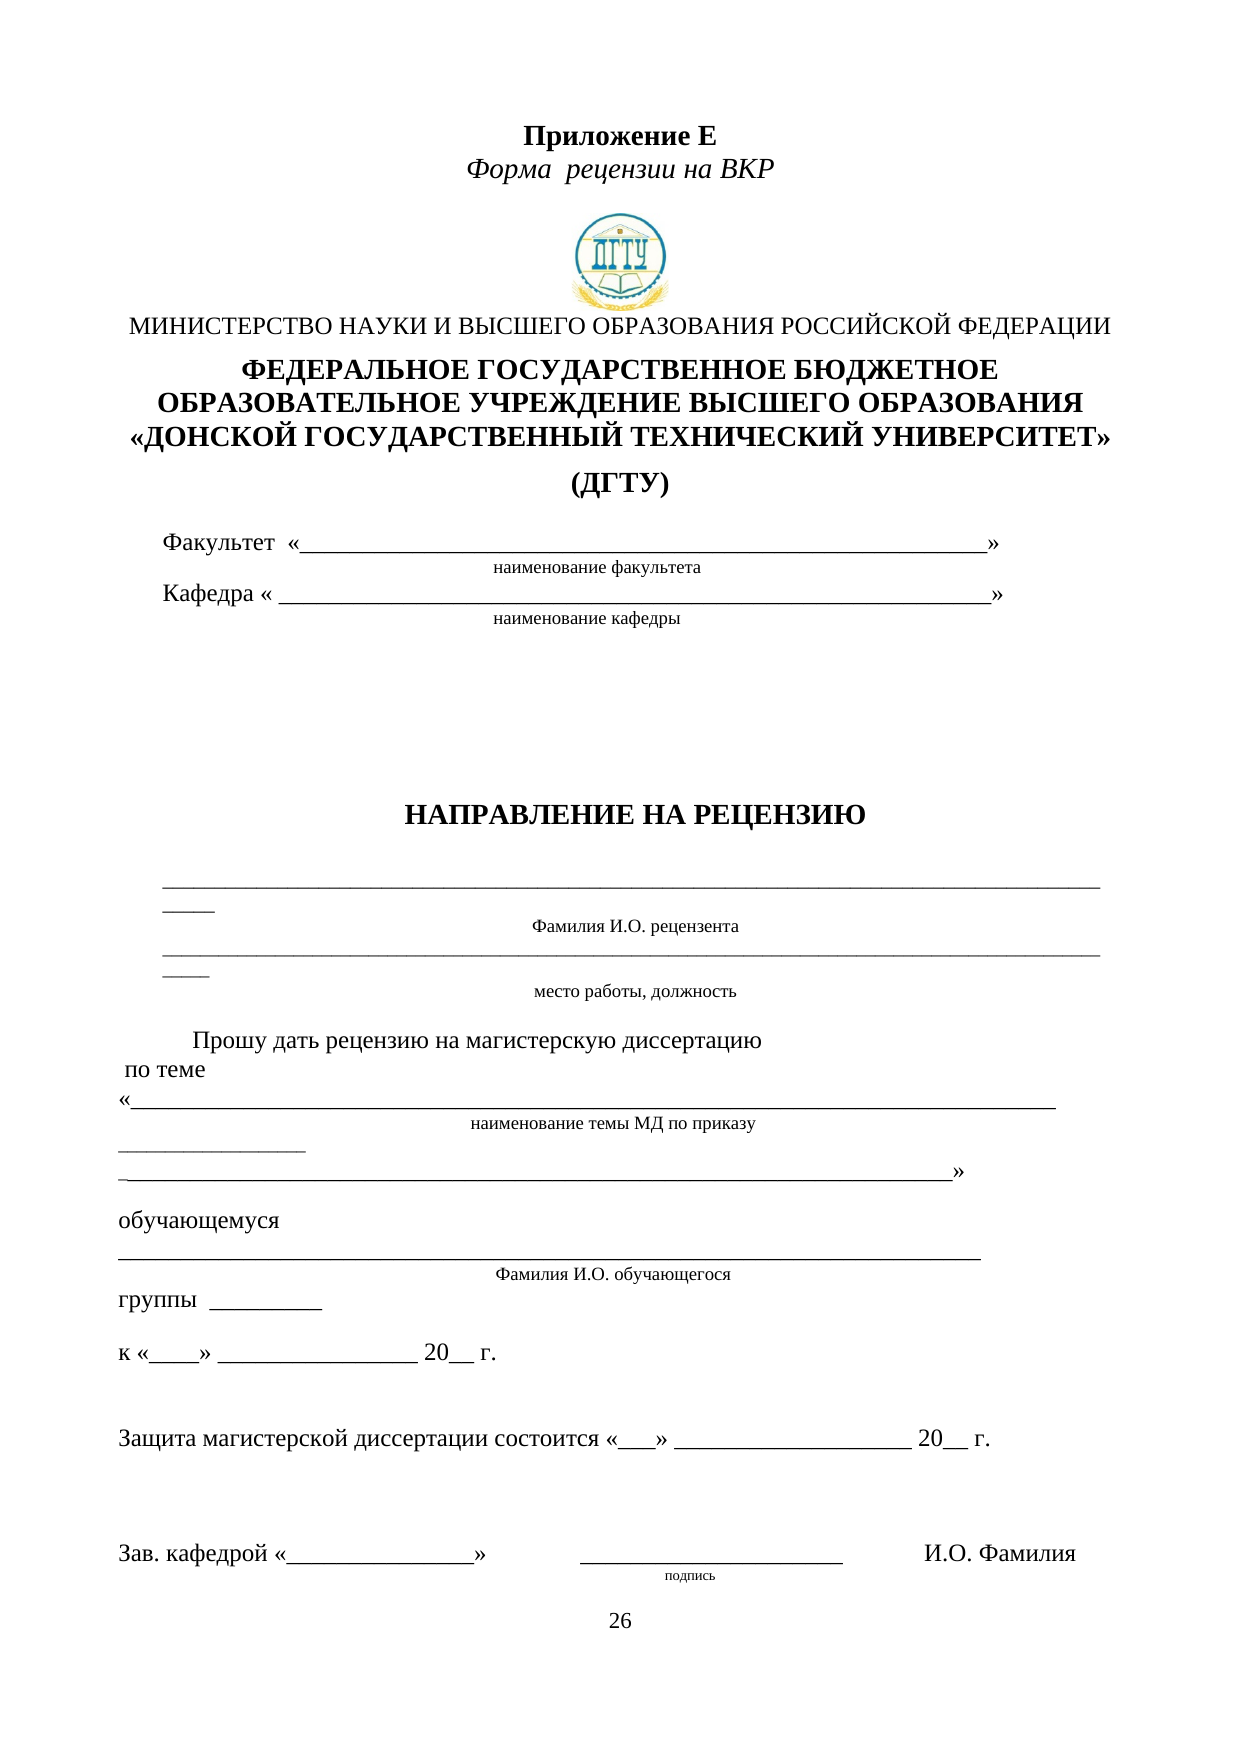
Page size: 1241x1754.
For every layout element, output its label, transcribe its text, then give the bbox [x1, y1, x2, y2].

text подпись [634, 1567, 1108, 1596]
text Форма рецензии на ВКР [118, 152, 1122, 185]
text наименование факультета [162, 556, 1108, 578]
text _______________________________________________________________________________________________ [162, 867, 1108, 915]
picture [571, 213, 669, 311]
text наименование кафедры [162, 607, 1108, 628]
subtitle Приложение Е [118, 118, 1122, 152]
text ФЕДЕРАЛЬНОЕ ГОСУДАРСТВЕННОЕ БЮДЖЕТНОЕ [118, 352, 1122, 386]
text место работы, должность [162, 980, 1108, 1001]
text МИНИСТЕРСТВО НАУКИ И ВЫСШЕГО ОБРАЗОВАНИЯ РОССИЙСКОЙ ФЕДЕРАЦИИ [118, 311, 1122, 339]
text (ДГТУ) [118, 465, 1122, 499]
text _________________________________________________________________________________________________________ [162, 937, 1108, 980]
text Кафедра « _________________________________________________________» [162, 578, 1108, 607]
text Зав. кафедрой «_______________» _____________________ И.О. Фамилия [118, 1538, 1108, 1567]
text к «____» ________________ 20__ г. [118, 1337, 1108, 1366]
text _______________________________________________________________________________________» [118, 1133, 1108, 1183]
text Фамилия И.О. обучающегося [118, 1263, 1108, 1284]
text Прошу дать рецензию на магистерскую диссертацию [118, 1025, 1108, 1054]
text обучающемуся _____________________________________________________________________ [118, 1205, 1108, 1263]
text Фамилия И.О. рецензента [162, 915, 1108, 937]
text ОБРАЗОВАТЕЛЬНОЕ УЧРЕЖДЕНИЕ ВЫСШЕГО ОБРАЗОВАНИЯ «ДОНСКОЙ ГОСУДАРСТВЕННЫЙ ТЕХНИЧЕСКИЙ УНИВЕРСИТЕТ» [118, 386, 1123, 453]
text группы _________ [118, 1284, 1108, 1313]
text НАПРАВЛЕНИЕ НА РЕЦЕНЗИЮ [162, 797, 1108, 830]
text Защита магистерской диссертации состоится «___» ___________________ 20__ г. [118, 1423, 1108, 1452]
text наименование темы МД по приказу [118, 1112, 1108, 1133]
text по теме «__________________________________________________________________________ [118, 1054, 1108, 1112]
text Факультет «_______________________________________________________» [162, 527, 1108, 556]
